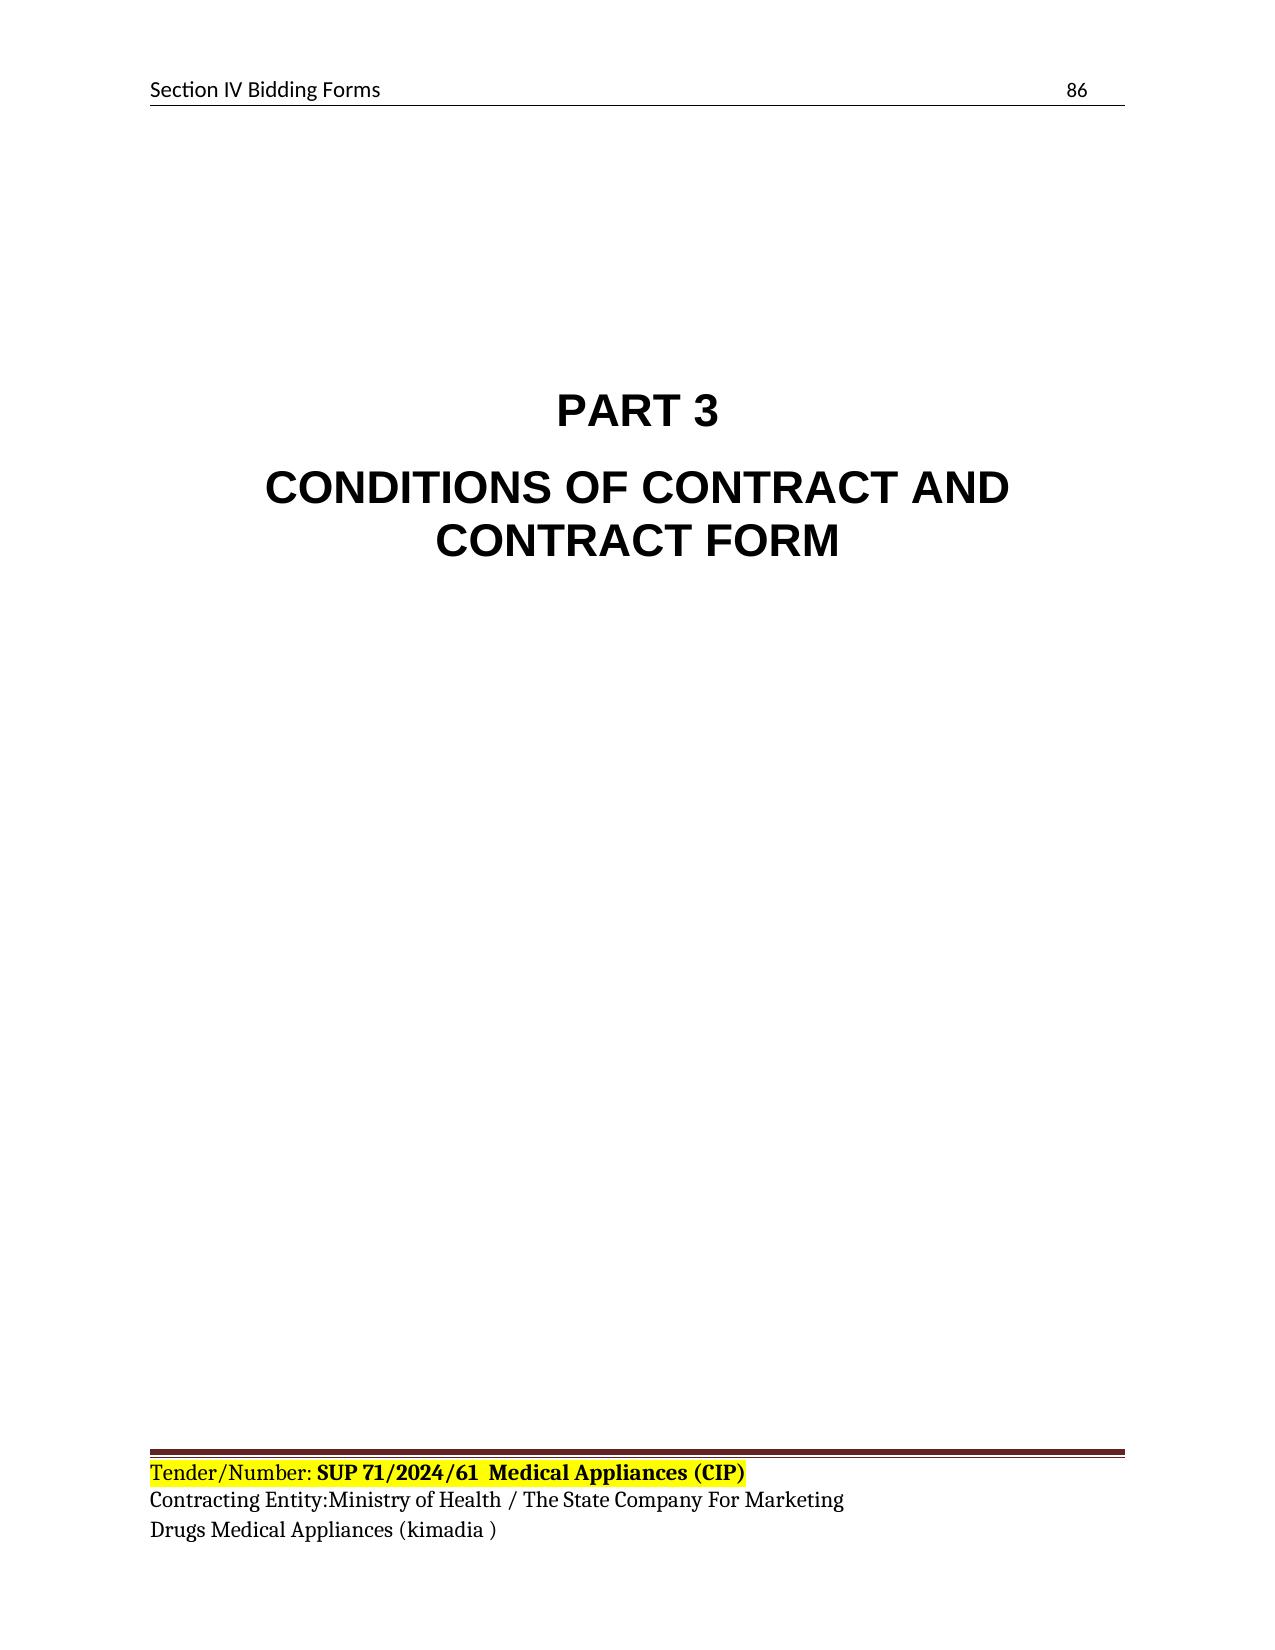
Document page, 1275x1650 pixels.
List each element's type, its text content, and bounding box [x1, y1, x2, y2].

text PART 3 [150, 383, 1125, 436]
text CONDITIONS OF CONTRACT AND CONTRACT FORM [150, 461, 1125, 566]
